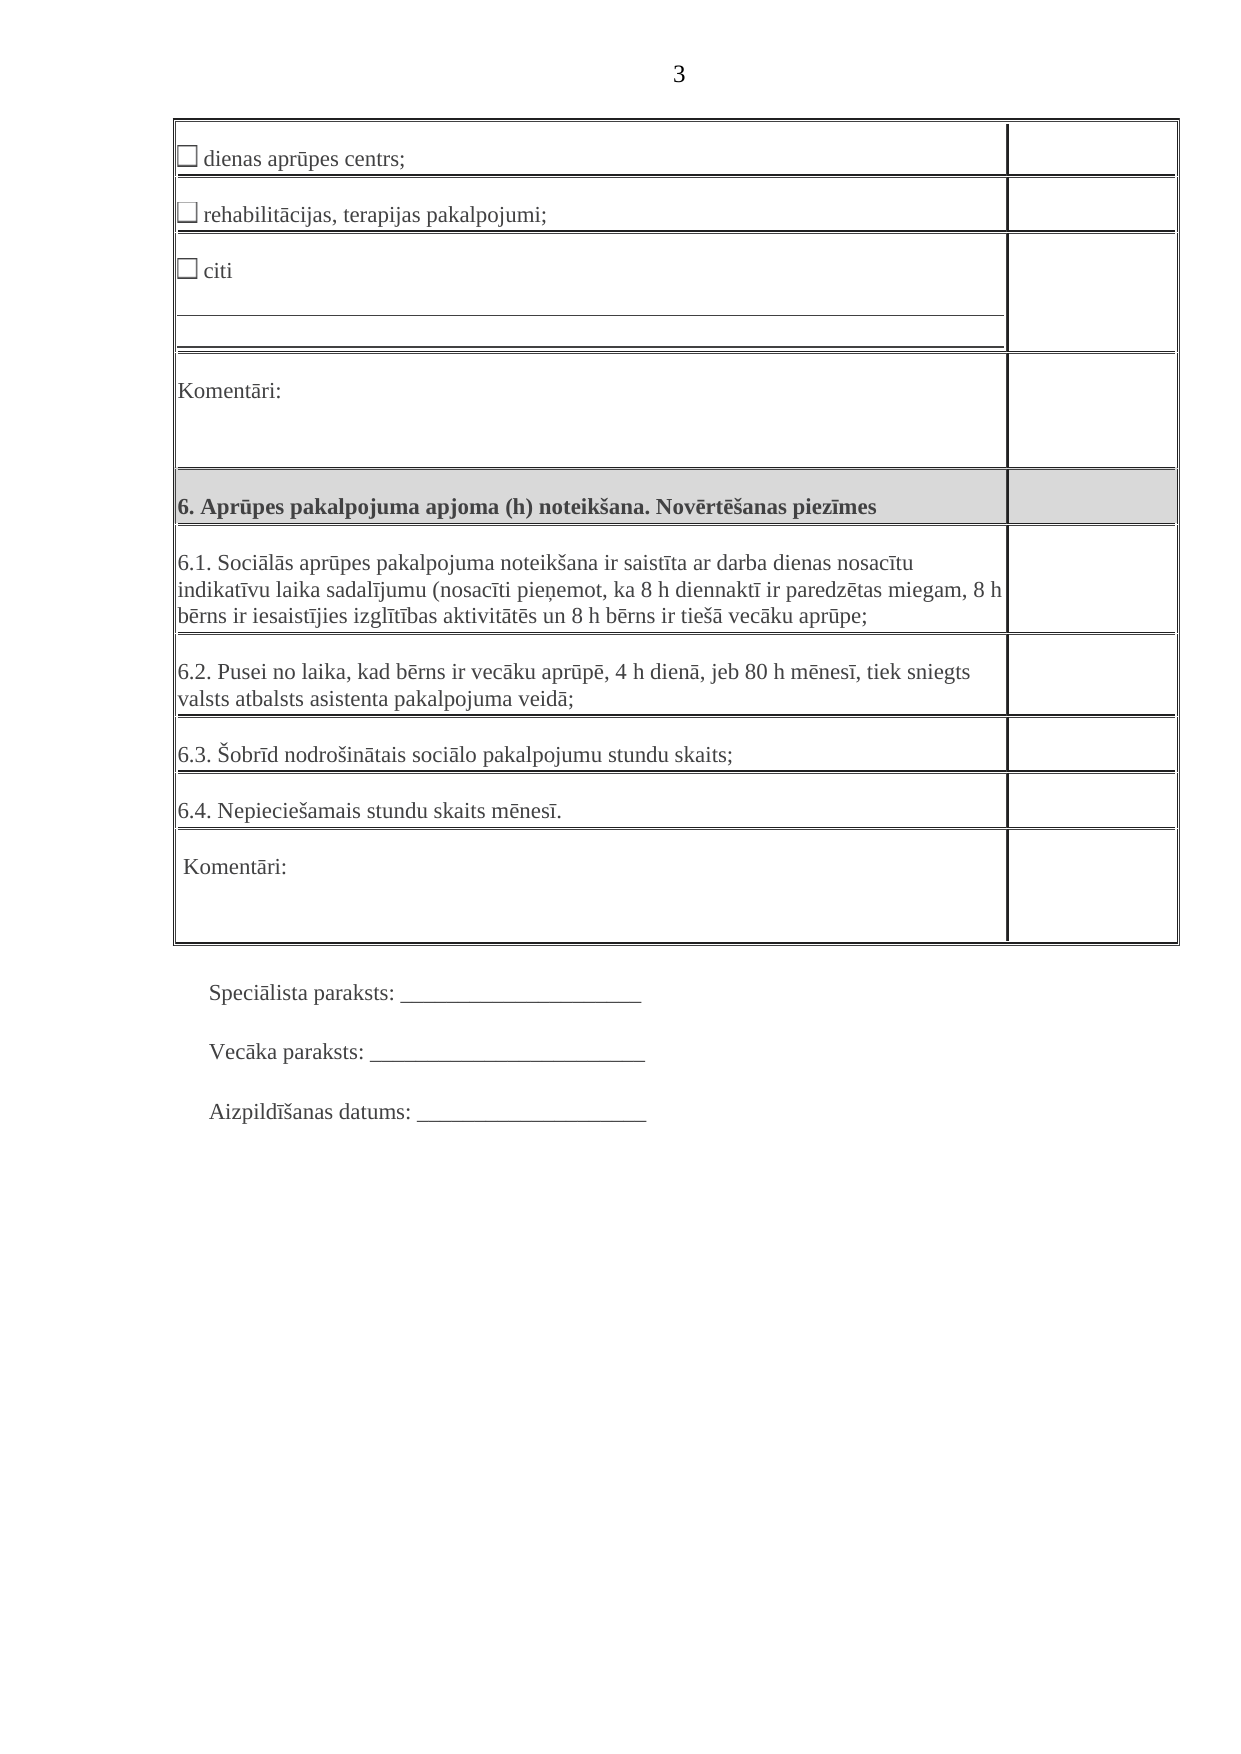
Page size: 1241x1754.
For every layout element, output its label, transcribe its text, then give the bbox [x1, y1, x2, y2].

text Speciālista paraksts: _____________________ [177, 974, 1181, 1005]
picture [177, 202, 198, 223]
table_cell [1007, 523, 1178, 632]
table_cell [1007, 632, 1178, 714]
text Aizpildīšanas datums: ____________________ [177, 1094, 1181, 1124]
table_cell [1007, 351, 1178, 467]
table_cell [1009, 714, 1177, 770]
table_cell [1007, 122, 1177, 174]
picture [177, 258, 198, 279]
table_cell [1009, 770, 1177, 826]
table_cell citi [176, 230, 1006, 351]
table_cell [1009, 230, 1177, 351]
table_cell Komentāri: [176, 826, 1007, 942]
table_cell 6.2. Pusei no laika, kad bērns ir vecāku aprūpē, 4 h dienā, jeb 80 h mēnesī, tiek sniegts valsts atbalsts asistenta pakalpojuma veidā; [174, 632, 1007, 714]
table_cell 6. Aprūpes pakalpojuma apjoma (h) noteikšana. Novērtēšanas piezīmes [174, 467, 1007, 523]
table_cell 6.4. Nepieciešamais stundu skaits mēnesī. [176, 770, 1006, 826]
table_cell dienas aprūpes centrs; [176, 122, 1007, 174]
table_cell [1007, 826, 1177, 942]
table_cell [1007, 467, 1178, 523]
table_cell Komentāri: [174, 351, 1007, 467]
table_cell 6.1. Sociālās aprūpes pakalpojuma noteikšana ir saistīta ar darba dienas nosacītu indikatīvu laika sadalījumu (nosacīti pieņemot, ka 8 h diennaktī ir paredzētas miegam, 8 h bērns ir iesaistījies izglītības aktivitātēs un 8 h bērns ir tiešā vecāku aprūpe; [174, 523, 1007, 632]
table_cell [1009, 174, 1177, 230]
picture [177, 145, 198, 167]
table_cell 6.3. Šobrīd nodrošinātais sociālo pakalpojumu stundu skaits; [176, 714, 1006, 770]
table_cell rehabilitācijas, terapijas pakalpojumi; [176, 174, 1006, 230]
text Vecāka paraksts: ________________________ [177, 1034, 1181, 1065]
